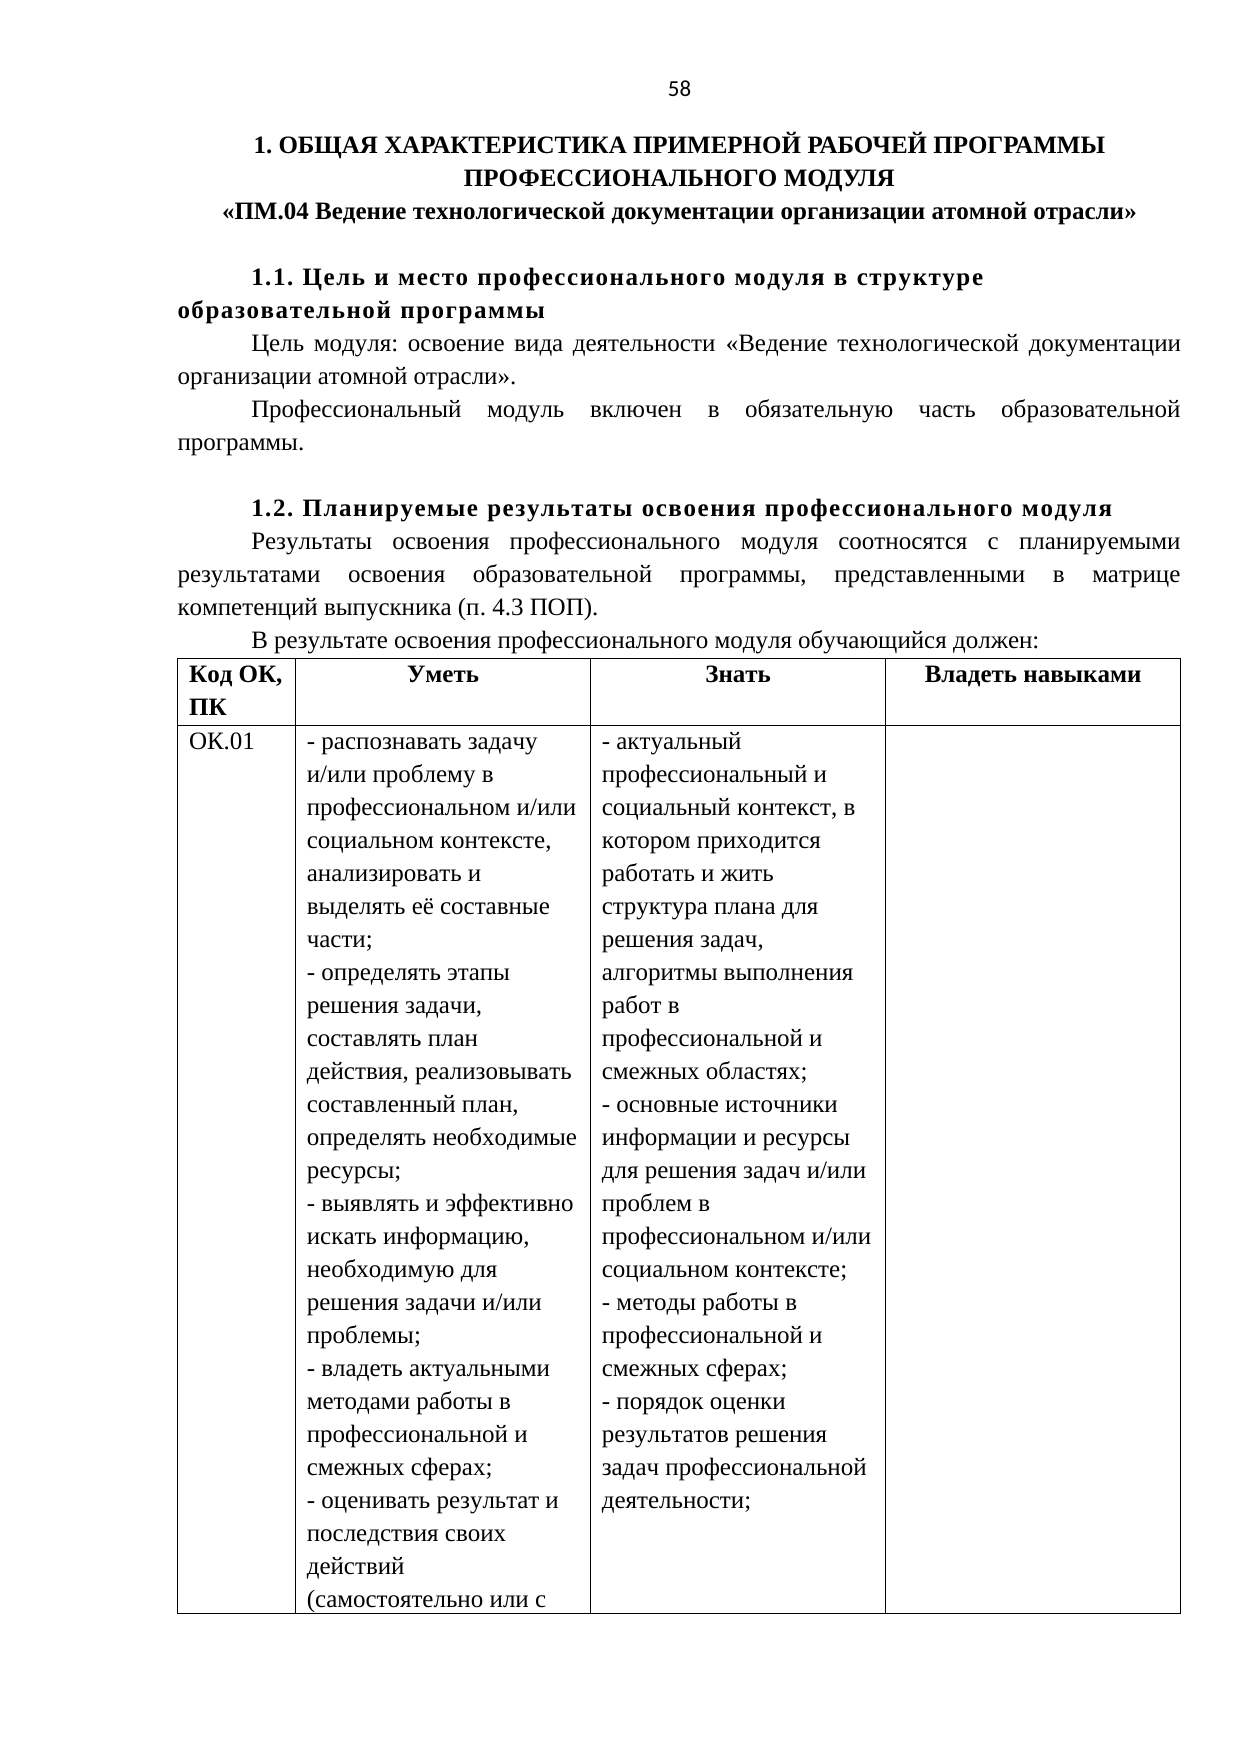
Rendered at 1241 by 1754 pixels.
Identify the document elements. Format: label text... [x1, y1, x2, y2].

text 1.2. Планируемые результаты освоения профессионального модуля [177, 493, 1181, 522]
text Результаты освоения профессионального модуля соотносятся с планируемыми результатами освоения образовательной программы, представленными в матрице компетенций выпускника (п. 4.3 ПОП). [177, 526, 1181, 621]
table_cell [886, 726, 1180, 1613]
text «ПМ.04 Ведение технологической документации организации атомной отрасли» [177, 196, 1181, 225]
table_header Знать [591, 659, 885, 725]
text Цель модуля: освоение вида деятельности «Ведение технологической документации организации атомной отрасли». [177, 328, 1181, 390]
table_header Уметь [296, 659, 590, 725]
text 1. Общая характеристика ПРИМЕРНОЙ РАБОЧЕЙ ПРОГРАММЫ ПРОФЕССИОНАЛЬНОГО МОДУЛЯ [177, 130, 1181, 192]
text 1.1. Цель и место профессионального модуля в структуре образовательной программы [177, 262, 1181, 324]
table_header Владеть навыками [886, 659, 1180, 725]
table_header Код ОК, ПК [178, 659, 295, 725]
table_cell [591, 726, 885, 1613]
table_cell ОК.01 [178, 726, 295, 1613]
text В результате освоения профессионального модуля обучающийся должен: [177, 625, 1181, 654]
text Профессиональный модуль включен в обязательную часть образовательной программы. [177, 394, 1181, 456]
